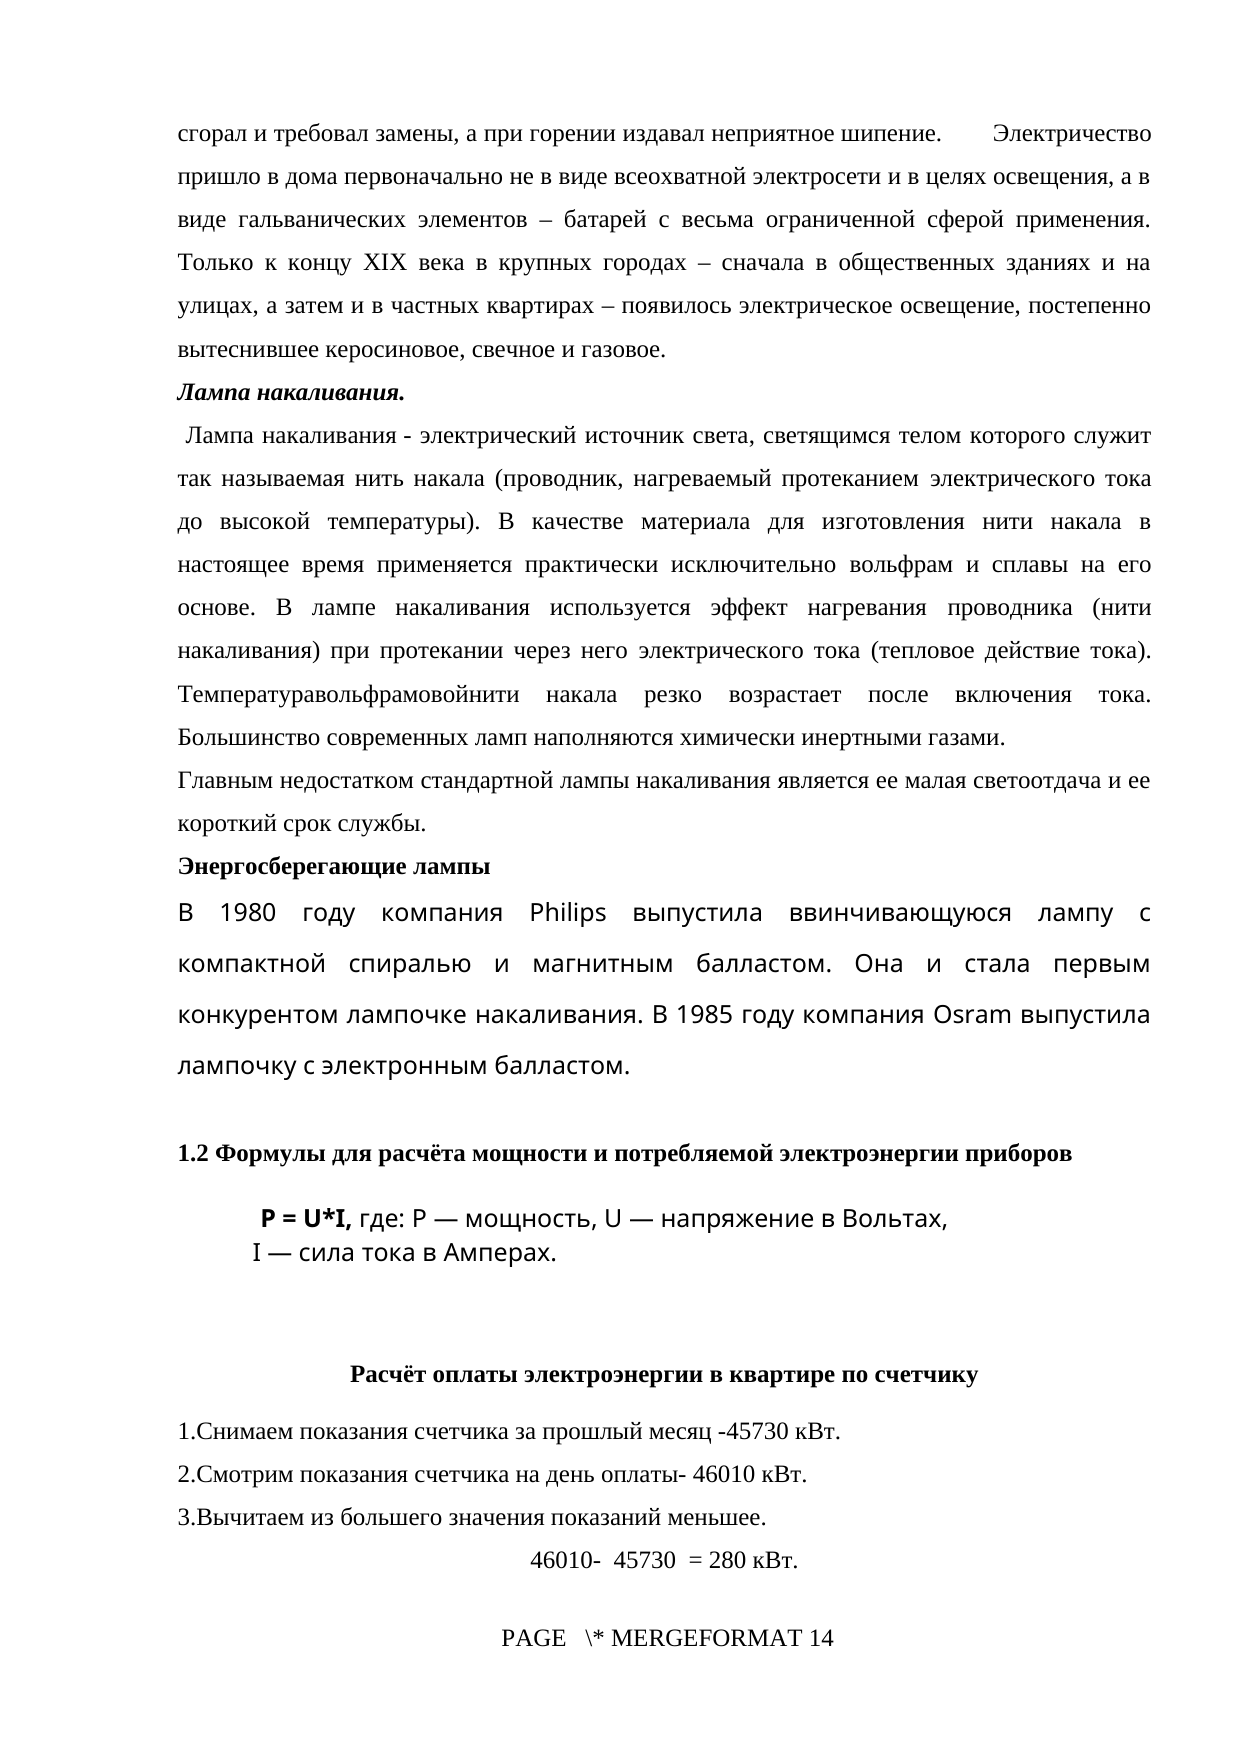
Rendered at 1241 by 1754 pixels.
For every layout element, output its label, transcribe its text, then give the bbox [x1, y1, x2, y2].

text В 1980 году компания Philips выпустила ввинчивающуюся лампу с компактной спиралью и магнитным балластом. Она и стала первым конкурентом лампочке накаливания. В 1985 году компания Osram выпустила лампочку с электронным балластом. [177, 894, 1152, 1082]
text Лампа накаливания - электрический источник света, светящимся телом которого служит так называемая нить накала (проводник, нагреваемый протеканием электрического тока до высокой температуры). В качестве материала для изготовления нити накала в настоящее время применяется практически исключительно вольфрам и сплавы на его основе. В лампе накаливания используется эффект нагревания проводника (нити накаливания) при протекании через него электрического тока (тепловое действие тока). Температуравольфрамовойнити накала резко возрастает после включения тока. Большинство современных ламп наполняются химически инертными газами. [177, 420, 1152, 751]
text 1.Снимаем показания счетчика за прошлый месяц -45730 кВт. [177, 1416, 1152, 1445]
text Расчёт оплаты электроэнергии в квартире по счетчику [177, 1359, 1152, 1387]
text I — сила тока в Амперах. [252, 1234, 1152, 1268]
text Энергосберегающие лампы [177, 851, 1152, 880]
text Лампа накаливания. [177, 377, 1152, 406]
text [177, 118, 1152, 362]
text 2.Смотрим показания счетчика на день оплаты- 46010 кВт. [177, 1459, 1152, 1488]
text 3.Вычитаем из большего значения показаний меньшее. [177, 1502, 1152, 1531]
text 1.2 Формулы для расчёта мощности и потребляемой электроэнергии приборов [177, 1138, 1152, 1166]
text Р = U*I, где: P — мощность, U — напряжение в Вольтах, [215, 1200, 1152, 1234]
text Главным недостатком стандартной лампы накаливания является ее малая светоотдача и ее короткий срок службы. [177, 765, 1152, 837]
text 46010- 45730 = 280 кВт. [177, 1546, 1152, 1574]
